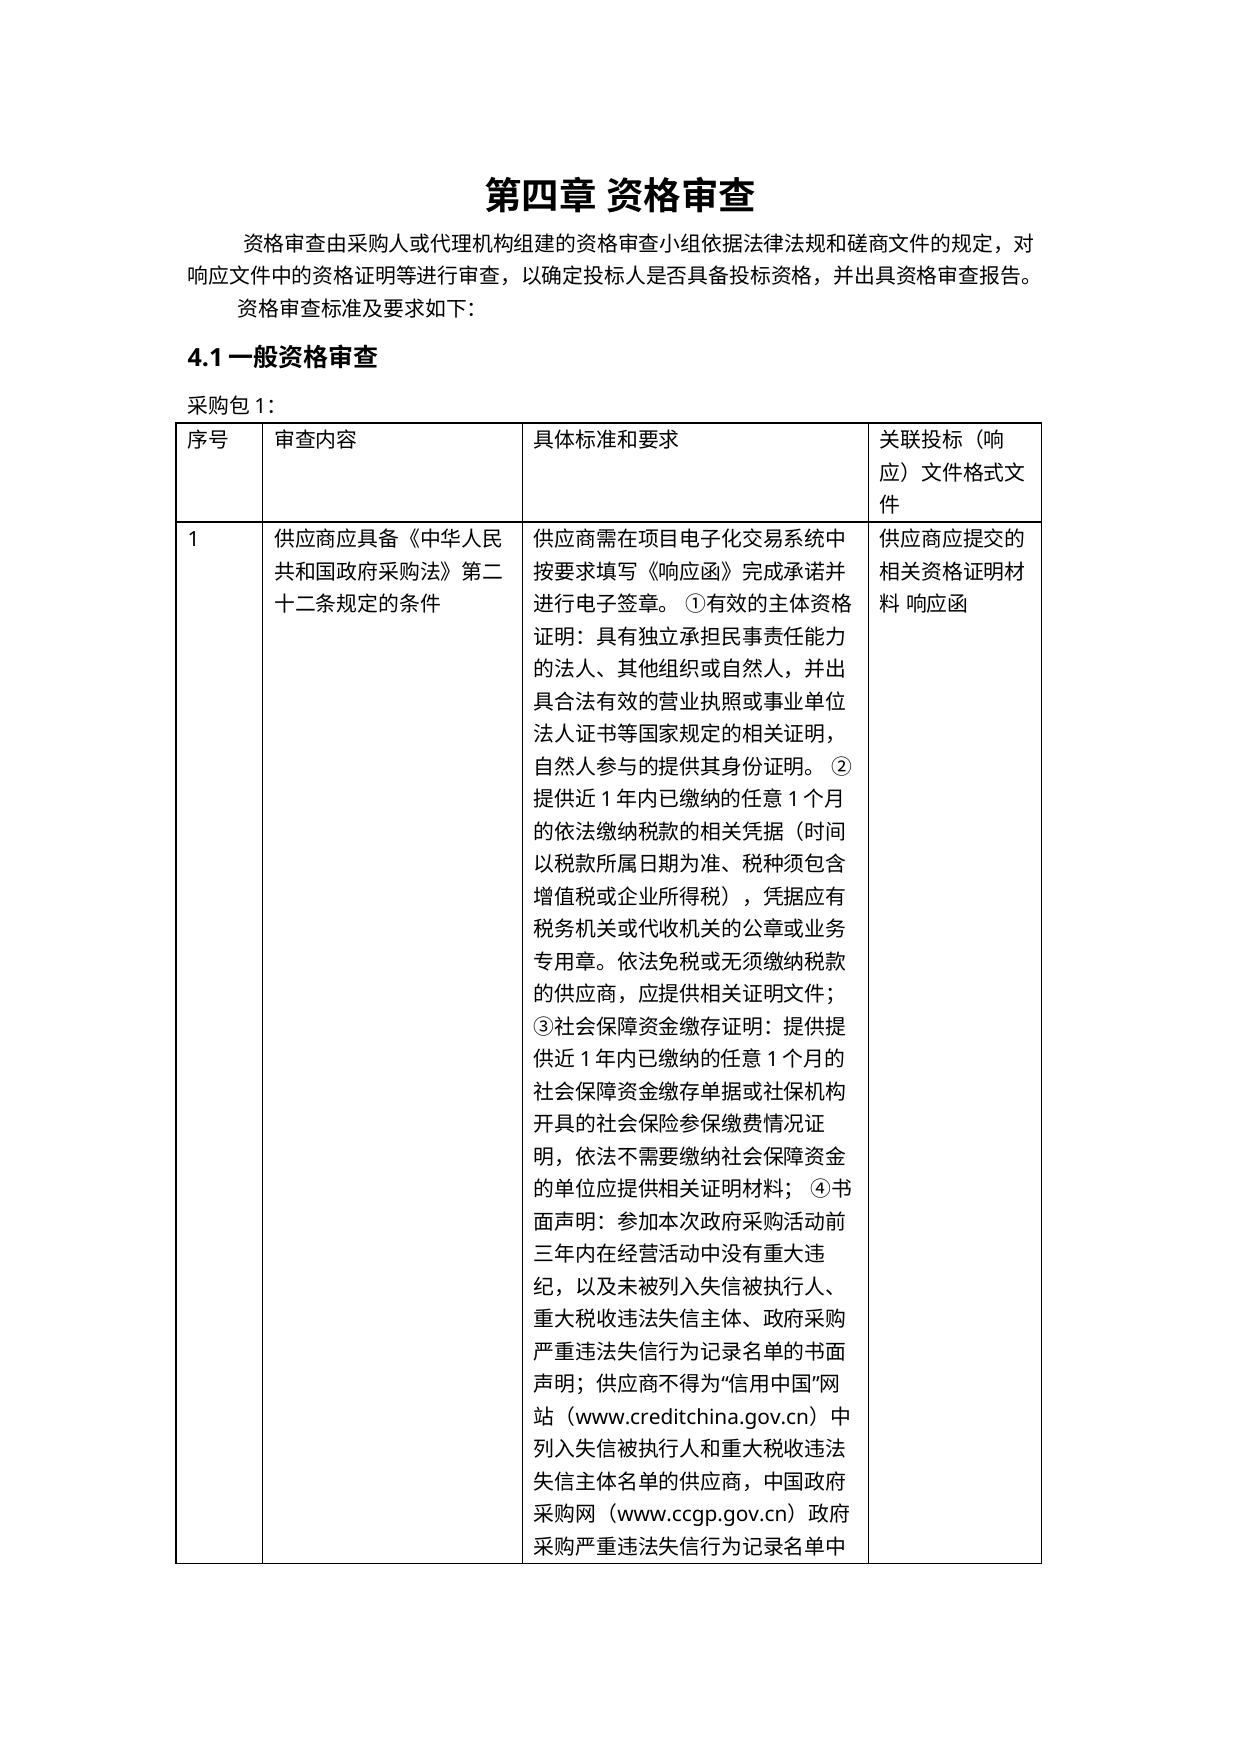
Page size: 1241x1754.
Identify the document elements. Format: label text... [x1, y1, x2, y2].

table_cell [263, 523, 522, 1563]
text 第四章 资格审查 [187, 162, 1053, 227]
text 采购包1： [187, 389, 1053, 422]
table_header 审查内容 [263, 424, 522, 521]
table_cell 1 [177, 523, 262, 1563]
text 资格审查标准及要求如下： [187, 292, 1053, 324]
table_header 序号 [177, 424, 262, 521]
table_cell 供应商应提交的相关资格证明材料 响应函 [869, 523, 1041, 1563]
table_header 具体标准和要求 [523, 424, 868, 521]
table_header 关联投标（响应）文件格式文件 [869, 424, 1041, 521]
text 4.1一般资格审查 [187, 324, 1053, 389]
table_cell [523, 523, 868, 1563]
text 资格审查由采购人或代理机构组建的资格审查小组依据法律法规和磋商文件的规定，对响应文件中的资格证明等进行审查，以确定投标人是否具备投标资格，并出具资格审查报告。 [187, 227, 1053, 292]
